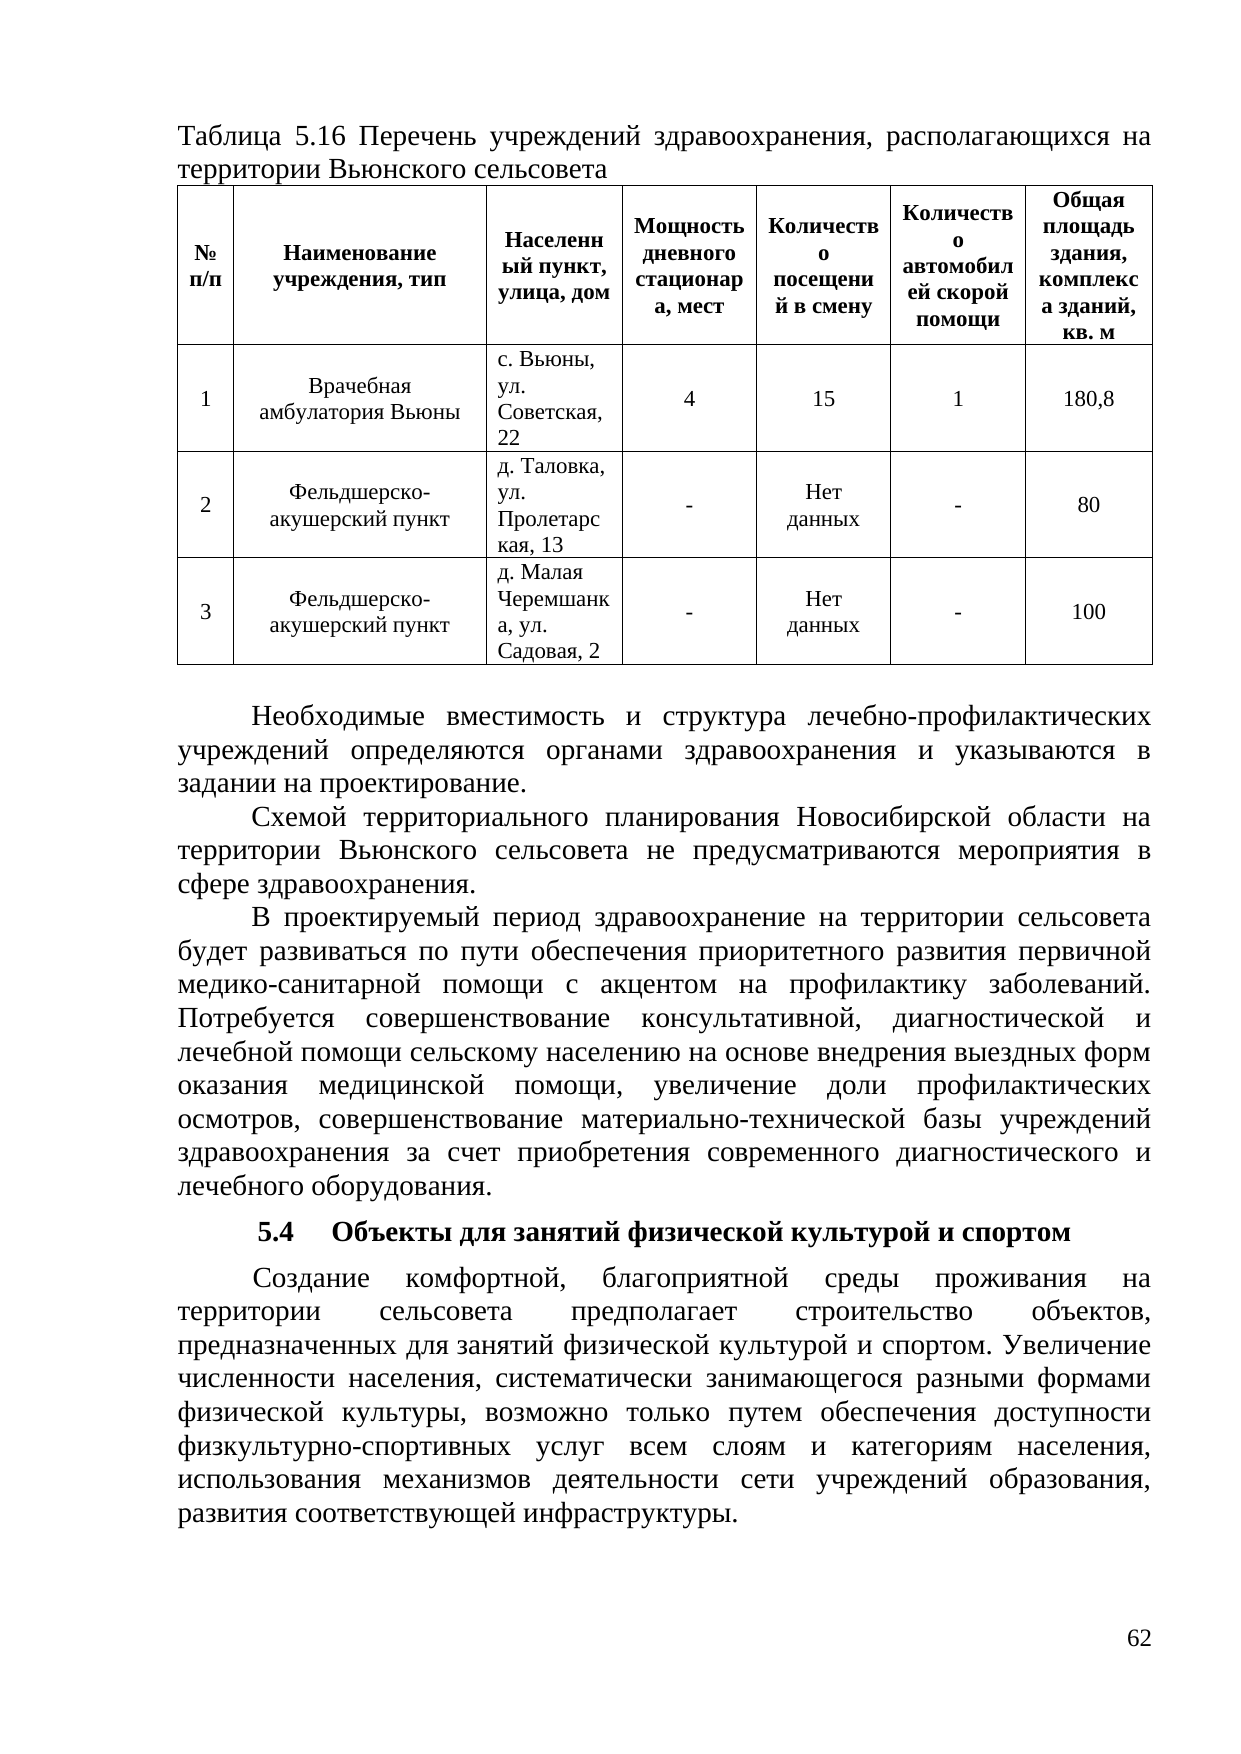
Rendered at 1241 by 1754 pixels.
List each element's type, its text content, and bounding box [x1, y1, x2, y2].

table_cell 1 [891, 345, 1025, 451]
table_cell 180,8 [1026, 345, 1152, 451]
table_cell - [891, 452, 1025, 557]
table_cell 3 [178, 558, 233, 664]
table_cell 4 [623, 345, 756, 451]
table_cell Врачебная амбулатория Вьюны [234, 345, 486, 451]
table_header Количество автомобилей скорой помощи [891, 186, 1025, 344]
text Схемой территориального планирования Новосибирской области на территории Вьюнского сельсовета не предусматриваются мероприятия в сфере здравоохранения. [177, 799, 1152, 899]
table_header Наименование учреждения, тип [234, 186, 486, 344]
table_cell - [891, 558, 1025, 664]
table_cell - [623, 558, 756, 664]
text Необходимые вместимость и структура лечебно-профилактических учреждений определяются органами здравоохранения и указываются в задании на проектирование. [177, 698, 1152, 799]
table_header Мощность дневного стационара, мест [623, 186, 756, 344]
table_cell Фельдшерско-акушерский пункт [234, 452, 486, 557]
table_cell с. Вьюны, ул. Советская, 22 [487, 345, 622, 451]
table_cell Нет данных [757, 452, 890, 557]
table_header Количество посещений в смену [757, 186, 890, 344]
table_cell - [623, 452, 756, 557]
text В проектируемый период здравоохранение на территории сельсовета будет развиваться по пути обеспечения приоритетного развития первичной медико-санитарной помощи с акцентом на профилактику заболеваний. Потребуется совершенствование консультативной, диагностической и лечебной помощи сельскому населению на основе внедрения выездных форм оказания медицинской помощи, увеличение доли профилактических осмотров, совершенствование материально-технической базы учреждений здравоохранения за счет приобретения современного диагностического и лечебного оборудования. [177, 899, 1152, 1201]
text Создание комфортной, благоприятной среды проживания на территории сельсовета предполагает строительство объектов, предназначенных для занятий физической культурой и спортом. Увеличение численности населения, систематически занимающегося разными формами физической культуры, возможно только путем обеспечения доступности физкультурно-спортивных услуг всем слоям и категориям населения, использования механизмов деятельности сети учреждений образования, развития соответствующей инфраструктуры. [177, 1260, 1152, 1528]
table_header Населенный пункт, улица, дом [487, 186, 622, 344]
table_cell 80 [1026, 452, 1152, 557]
table_cell 15 [757, 345, 890, 451]
table_cell 100 [1026, 558, 1152, 664]
table_header № п/п [178, 186, 233, 344]
table_cell д. Малая Черемшанка, ул. Садовая, 2 [487, 558, 622, 664]
table_cell 1 [178, 345, 233, 451]
table_header Общая площадь здания, комплекса зданий, кв. м [1026, 186, 1152, 344]
table_cell Фельдшерско-акушерский пункт [234, 558, 486, 664]
subtitle Объекты для занятий физической культурой и спортом [177, 1214, 1152, 1247]
table_cell 2 [178, 452, 233, 557]
table_cell д. Таловка, ул. Пролетарская, 13 [487, 452, 622, 557]
table_cell Нет данных [757, 558, 890, 664]
